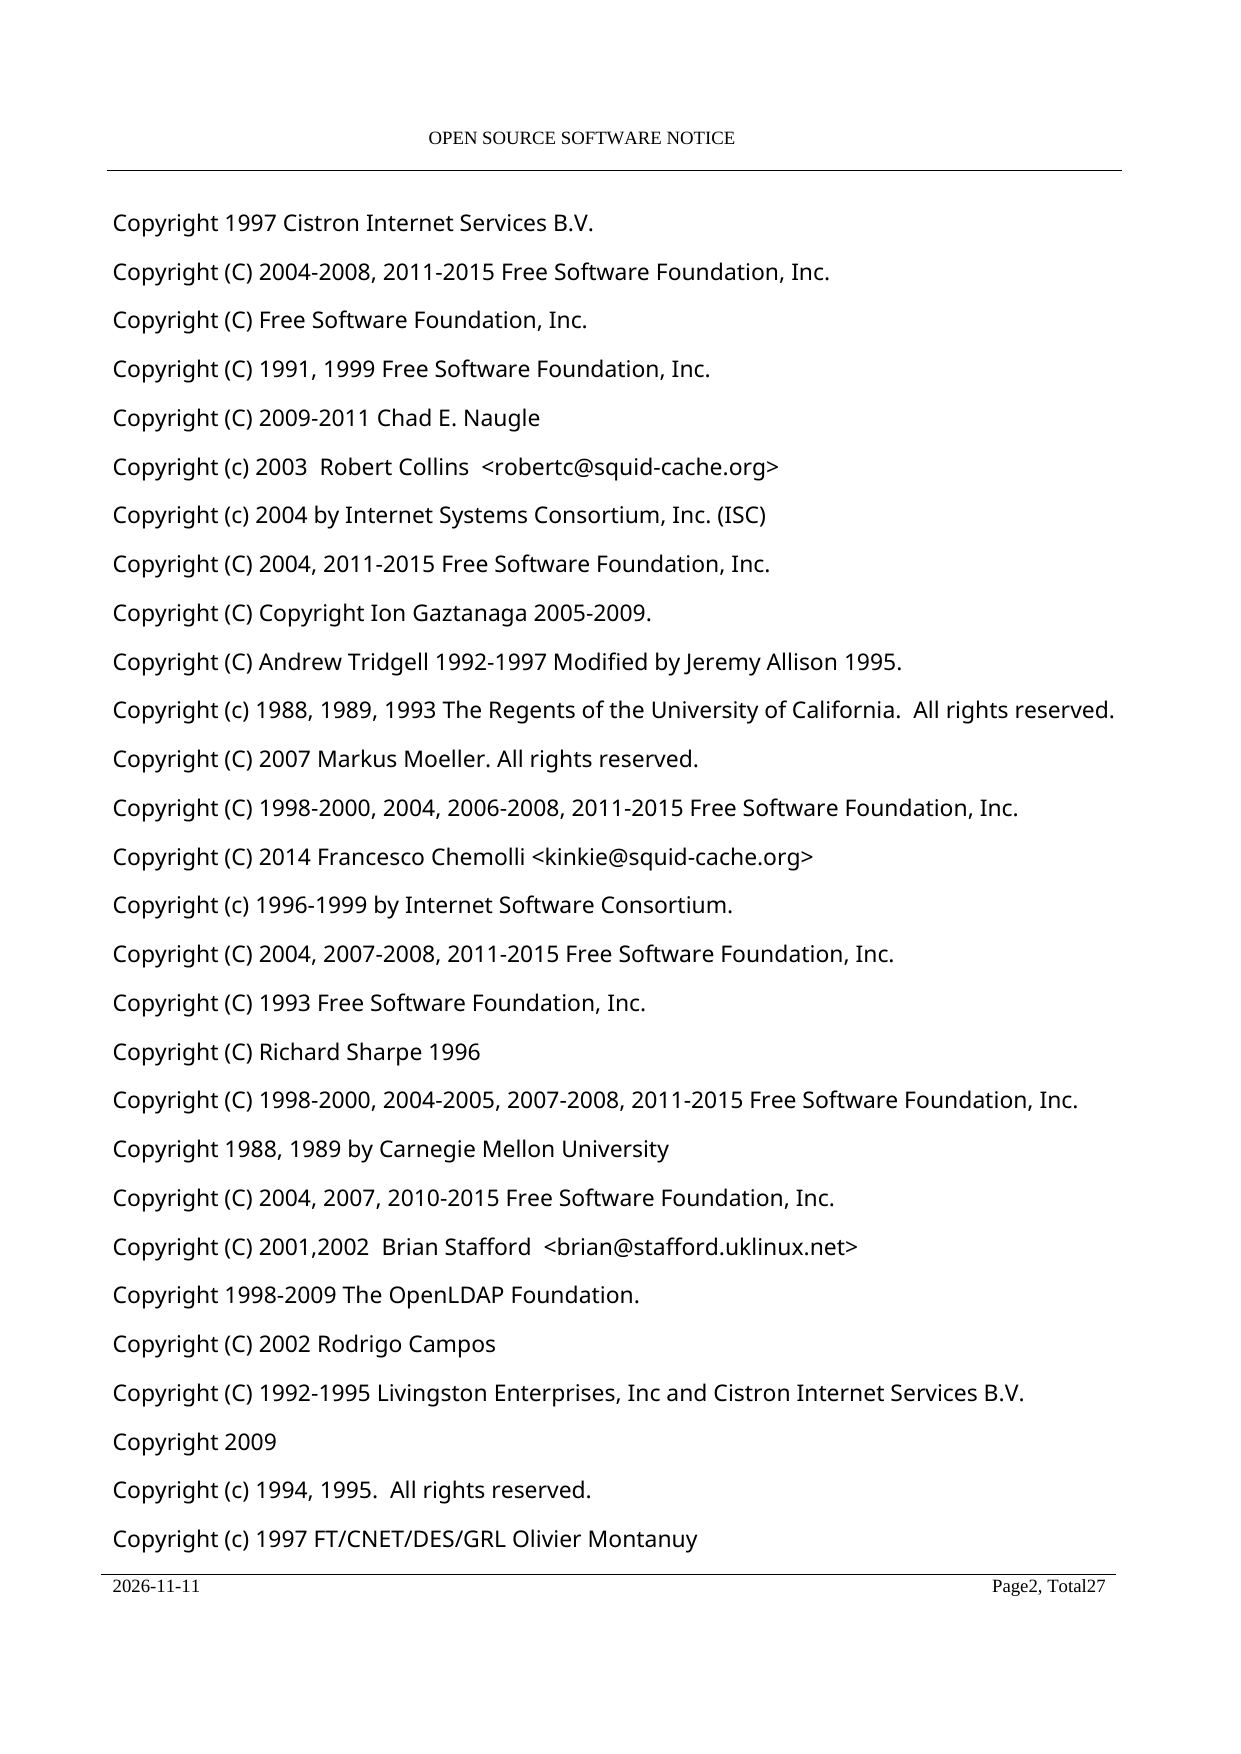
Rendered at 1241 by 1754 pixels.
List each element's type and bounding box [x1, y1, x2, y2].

text [112, 206, 1128, 1555]
